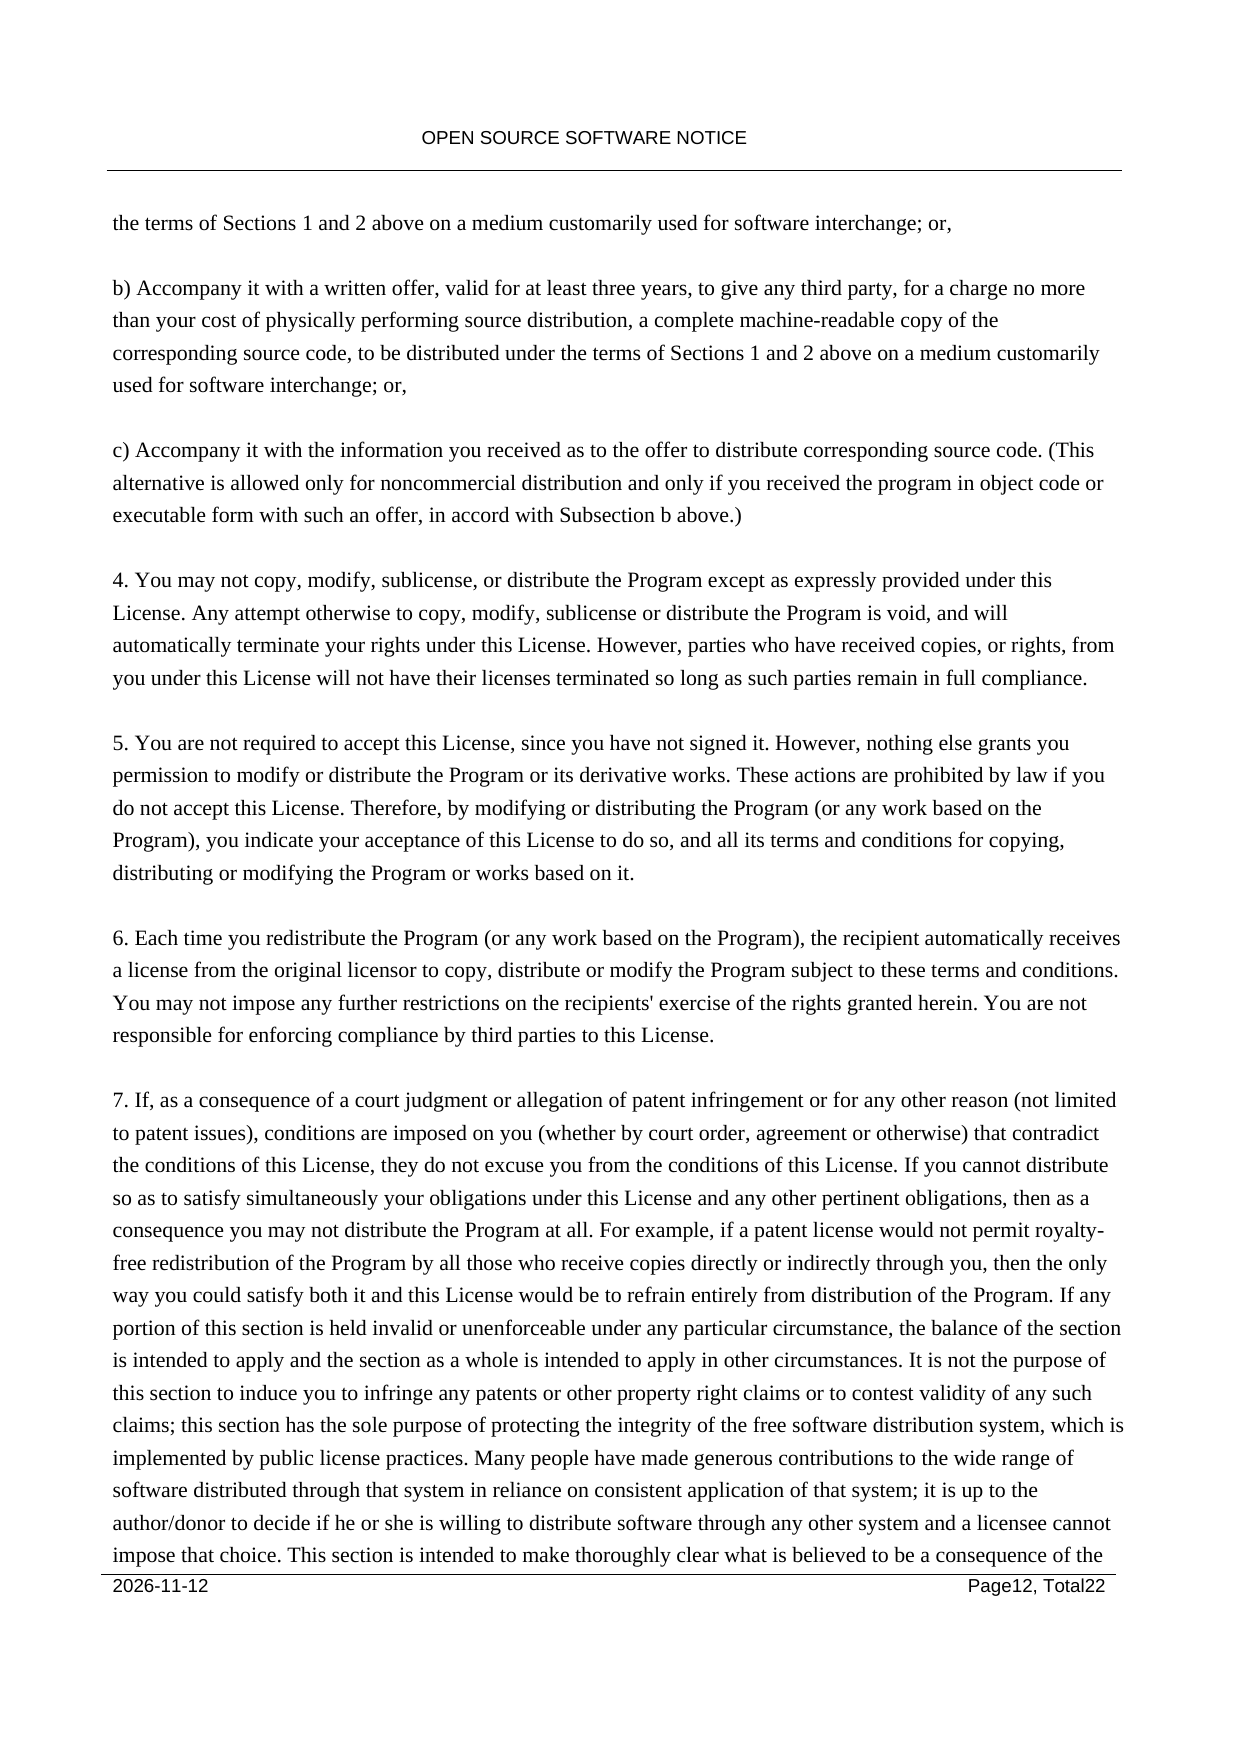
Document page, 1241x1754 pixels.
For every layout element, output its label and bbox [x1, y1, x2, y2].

text [112, 206, 1128, 1571]
